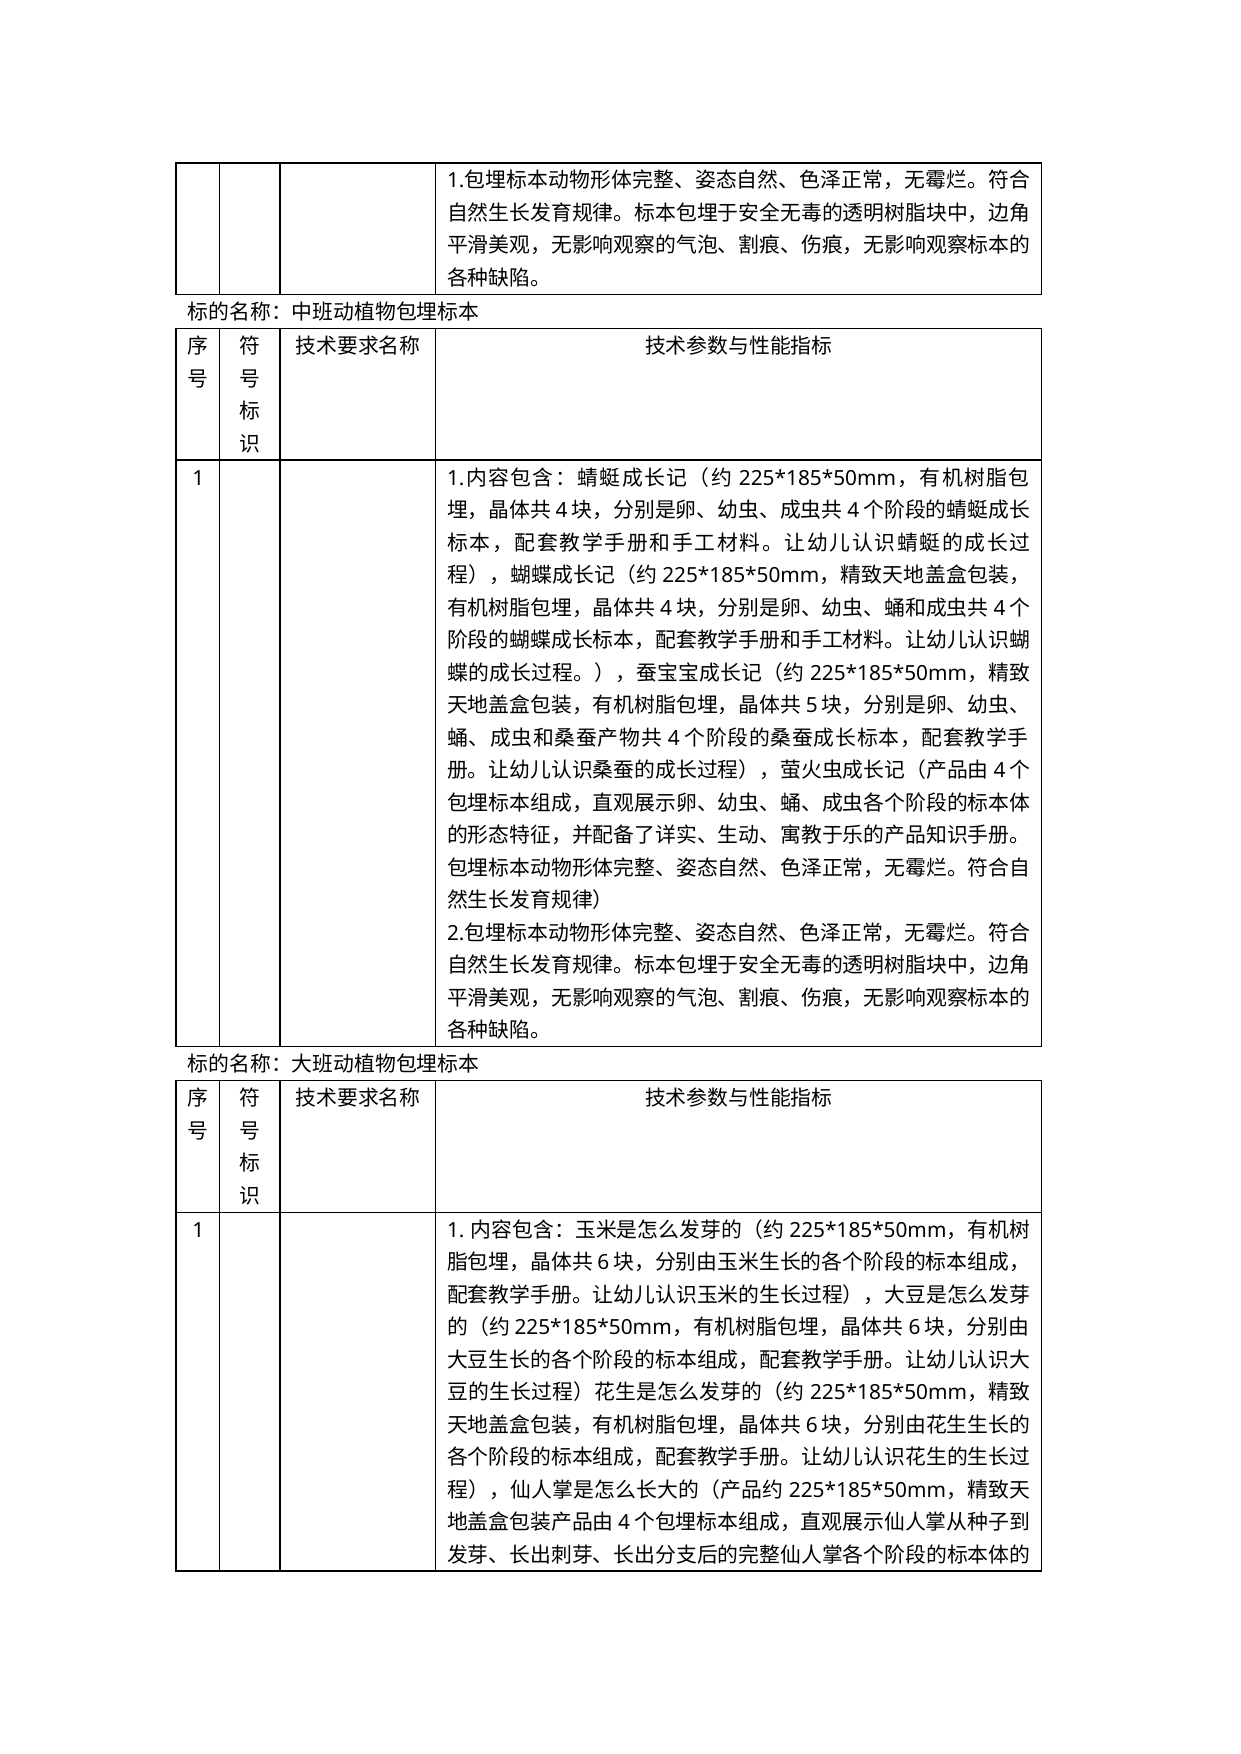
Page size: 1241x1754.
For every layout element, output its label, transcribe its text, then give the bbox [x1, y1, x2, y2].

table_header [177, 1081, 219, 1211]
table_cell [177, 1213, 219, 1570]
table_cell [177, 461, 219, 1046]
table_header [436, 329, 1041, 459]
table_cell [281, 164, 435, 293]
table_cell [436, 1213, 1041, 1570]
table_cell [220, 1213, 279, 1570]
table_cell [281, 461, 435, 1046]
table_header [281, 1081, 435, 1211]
text 标的名称：中班动植物包埋标本 [187, 295, 1053, 328]
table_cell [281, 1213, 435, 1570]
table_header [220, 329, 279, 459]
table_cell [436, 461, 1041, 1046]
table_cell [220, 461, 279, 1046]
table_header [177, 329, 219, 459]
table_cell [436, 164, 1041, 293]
text 标的名称：大班动植物包埋标本 [187, 1047, 1053, 1080]
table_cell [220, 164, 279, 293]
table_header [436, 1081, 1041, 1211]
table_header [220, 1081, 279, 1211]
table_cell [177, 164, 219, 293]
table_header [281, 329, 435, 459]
